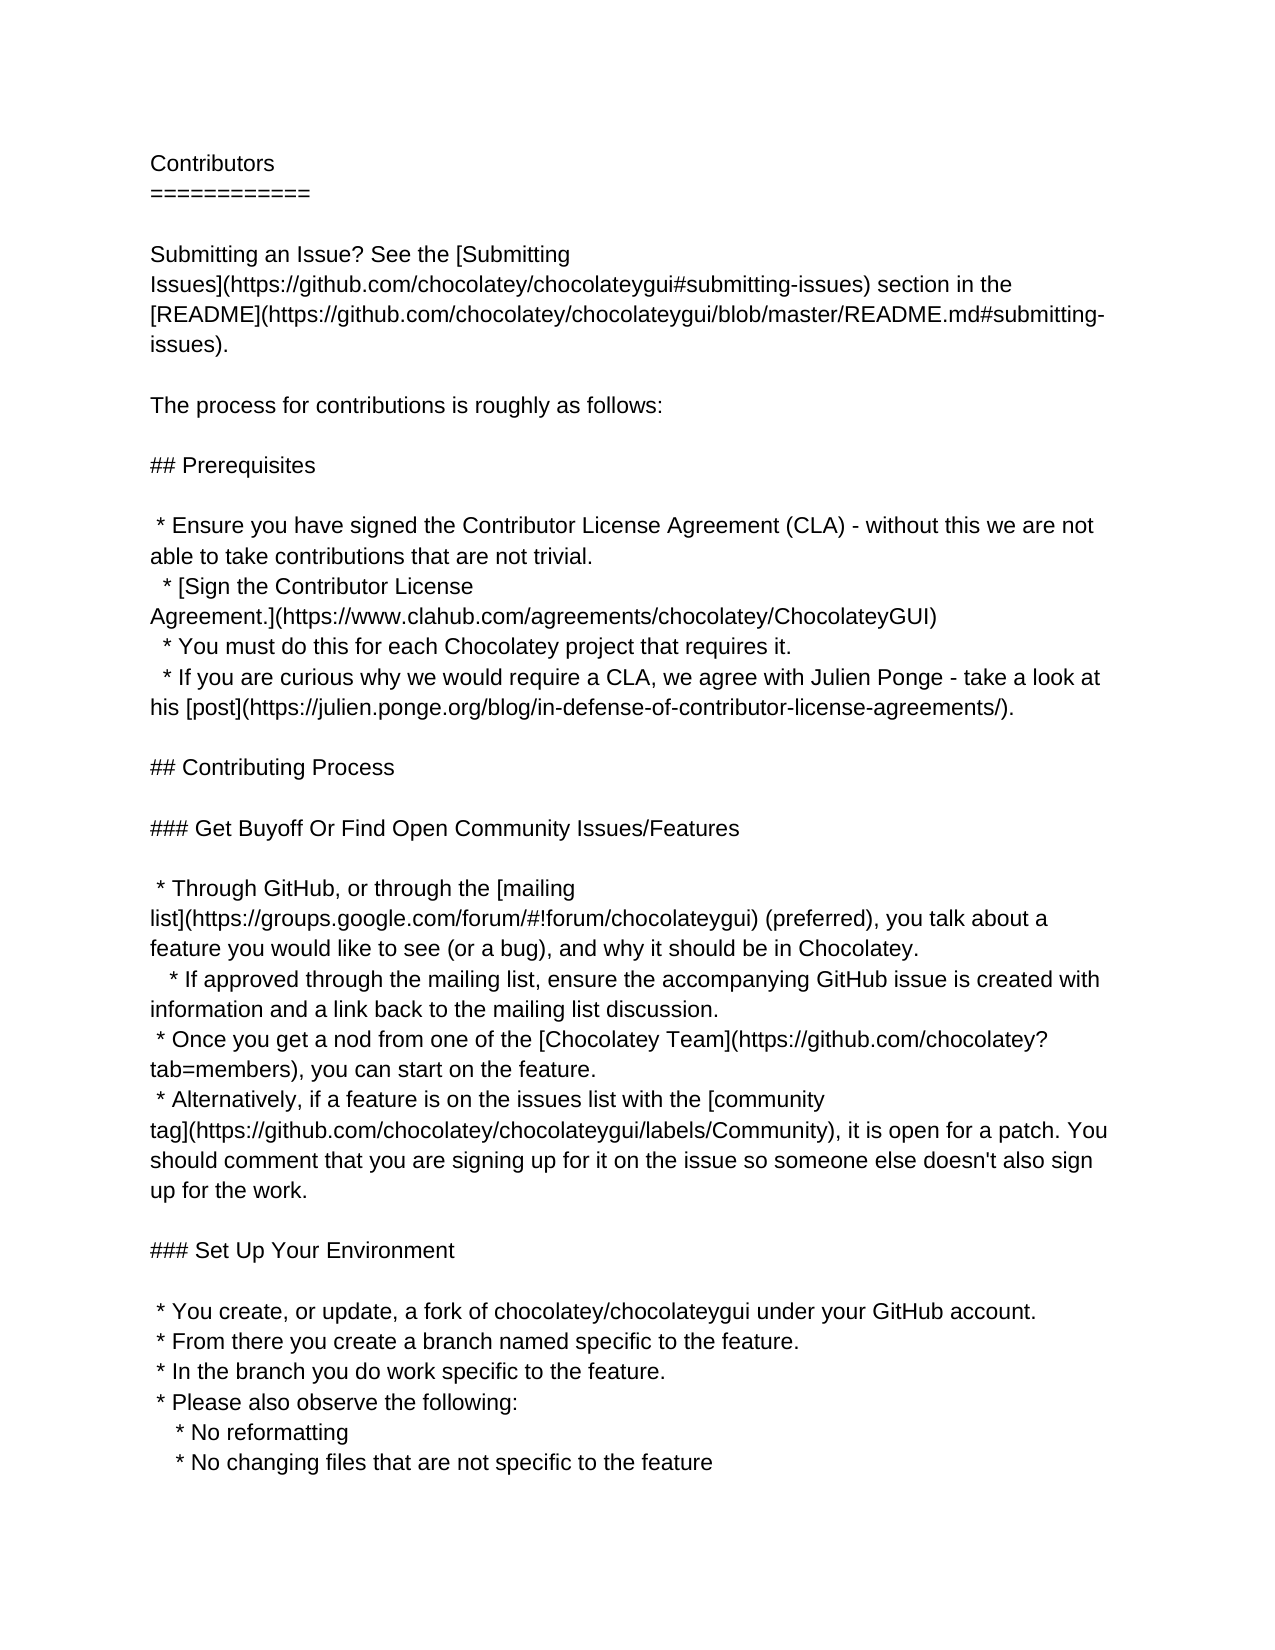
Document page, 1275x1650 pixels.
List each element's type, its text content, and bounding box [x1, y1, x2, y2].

text * Once you get a nod from one of the [Chocolatey Team](https://github.com/chocolatey?tab=members), you can start on the feature. [150, 1026, 1125, 1083]
text * In the branch you do work specific to the feature. [150, 1358, 1125, 1385]
text ### Set Up Your Environment [150, 1237, 1125, 1264]
text ============ [150, 180, 1125, 207]
text * If approved through the mailing list, ensure the accompanying GitHub issue is created with information and a link back to the mailing list discussion. [150, 966, 1125, 1022]
text * Alternatively, if a feature is on the issues list with the [community tag](https://github.com/chocolatey/chocolateygui/labels/Community), it is open for a patch. You should comment that you are signing up for it on the issue so someone else doesn't also sign up for the work. [150, 1086, 1125, 1203]
text ## Contributing Process [150, 754, 1125, 781]
text * Through GitHub, or through the [mailing list](https://groups.google.com/forum/#!forum/chocolateygui) (preferred), you talk about a feature you would like to see (or a bug), and why it should be in Chocolatey. [150, 875, 1125, 962]
text * No reformatting [150, 1419, 1125, 1445]
text Contributors [150, 150, 1125, 176]
text * From there you create a branch named specific to the feature. [150, 1328, 1125, 1354]
text * Please also observe the following: [150, 1388, 1125, 1415]
text * You must do this for each Chocolatey project that requires it. [150, 633, 1125, 660]
text ## Prerequisites [150, 452, 1125, 478]
text Submitting an Issue? See the [Submitting Issues](https://github.com/chocolatey/chocolateygui#submitting-issues) section in the [README](https://github.com/chocolatey/chocolateygui/blob/master/README.md#submitting-issues). [150, 241, 1125, 358]
text ### Get Buyoff Or Find Open Community Issues/Features [150, 814, 1125, 841]
text * [Sign the Contributor License Agreement.](https://www.clahub.com/agreements/chocolatey/ChocolateyGUI) [150, 573, 1125, 629]
text * No changing files that are not specific to the feature [150, 1449, 1125, 1475]
text * Ensure you have signed the Contributor License Agreement (CLA) - without this we are not able to take contributions that are not trivial. [150, 512, 1125, 569]
text * You create, or update, a fork of chocolatey/chocolateygui under your GitHub account. [150, 1298, 1125, 1324]
text * If you are curious why we would require a CLA, we agree with Julien Ponge - take a look at his [post](https://julien.ponge.org/blog/in-defense-of-contributor-license-agreements/). [150, 663, 1125, 720]
text The process for contributions is roughly as follows: [150, 392, 1125, 418]
